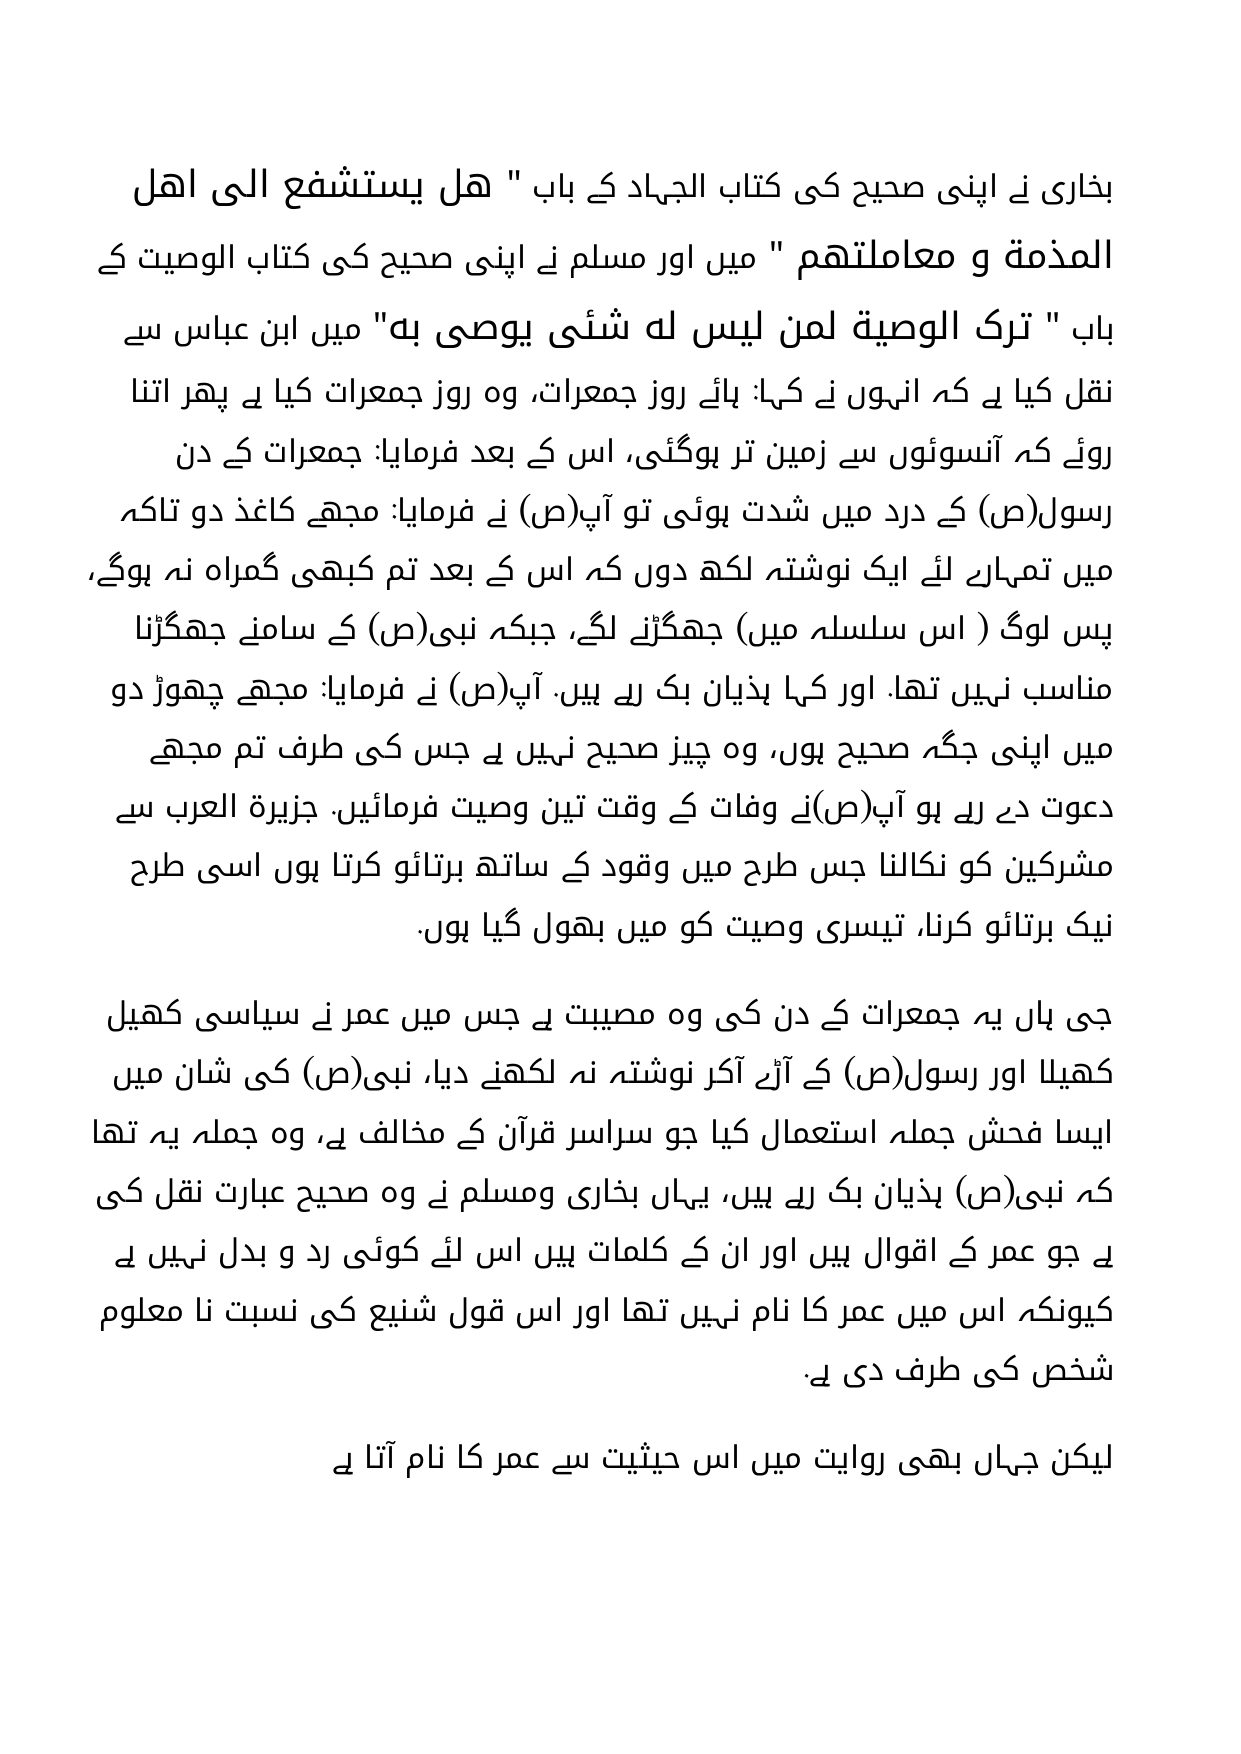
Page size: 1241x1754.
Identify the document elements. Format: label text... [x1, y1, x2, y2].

text بخاری نے اپنی صحیح کی کتاب الجہاد کے باب " هل یستشفع الی اهل المذمة و معاملتهم " میں اور مسلم نے اپنی صحیح کی کتاب الوصیت کے باب " ترک الوصیة لمن لیس له شئی یوصی به" میں ابن عباس سے نقل کیا ہے کہ انہوں نے کہا: ہائے روز جمعرات، وہ روز جمعرات کیا ہے پھر اتنا روئے کہ آنسوئوں سے زمین تر ہوگئی، اس کے بعد فرمایا: جمعرات کے دن رسول(ص) کے درد میں شدت ہوئی تو آپ(ص) نے فرمایا: مجھے کاغذ دو تاکہ میں تمہارے لئے ایک نوشتہ لکھ دوں کہ اس کے بعد تم کبھی گمراہ نہ ہوگے، پس لوگ ( اس سلسلہ میں) جھگڑنے لگے، جبکہ نبی(ص) کے سامنے جھگڑنا مناسب نہیں تھا. اور کہا ہذیان بک رہے ہیں. آپ(ص) نے فرمایا: مجھے چھوڑ دو میں اپنی جگہ صحیح ہوں، وہ چیز صحیح نہیں ہے جس کی طرف تم مجھے دعوت دے رہے ہو آپ(ص)نے وفات کے وقت تین وصیت فرمائیں. جزیرة العرب سے مشرکین کو نکالنا جس طرح میں وقود کے ساتھ برتائو کرتا ہوں اسی طرح نیک برتائو کرنا، تیسری وصیت کو میں بھول گیا ہوں. [72, 149, 1114, 955]
text جی ہاں یہ جمعرات کے دن کی وہ مصیبت ہے جس میں عمر نے سیاسی کھیل کھیلا اور رسول(ص) کے آڑے آکر نوشتہ نہ لکھنے دیا، نبی(ص) کی شان میں ایسا فحش جملہ استعمال کیا جو سراسر قرآن کے مخالف ہے، وہ جملہ یہ تھا کہ نبی(ص) ہذیان بک رہے ہیں، یہاں بخاری ومسلم نے وہ صحیح عبارت نقل کی ہے جو عمر کے اقوال ہیں اور ان کے کلمات ہیں اس لئے کوئی رد و بدل نہیں ہے کیونکہ اس میں عمر کا نام نہیں تھا اور اس قول شنیع کی نسبت نا معلوم شخص کی طرف دی ہے. [72, 984, 1114, 1399]
text لیکن جہاں بھی روایت میں اس حیثیت سے عمر کا نام آتا ہے [72, 1428, 1114, 1488]
